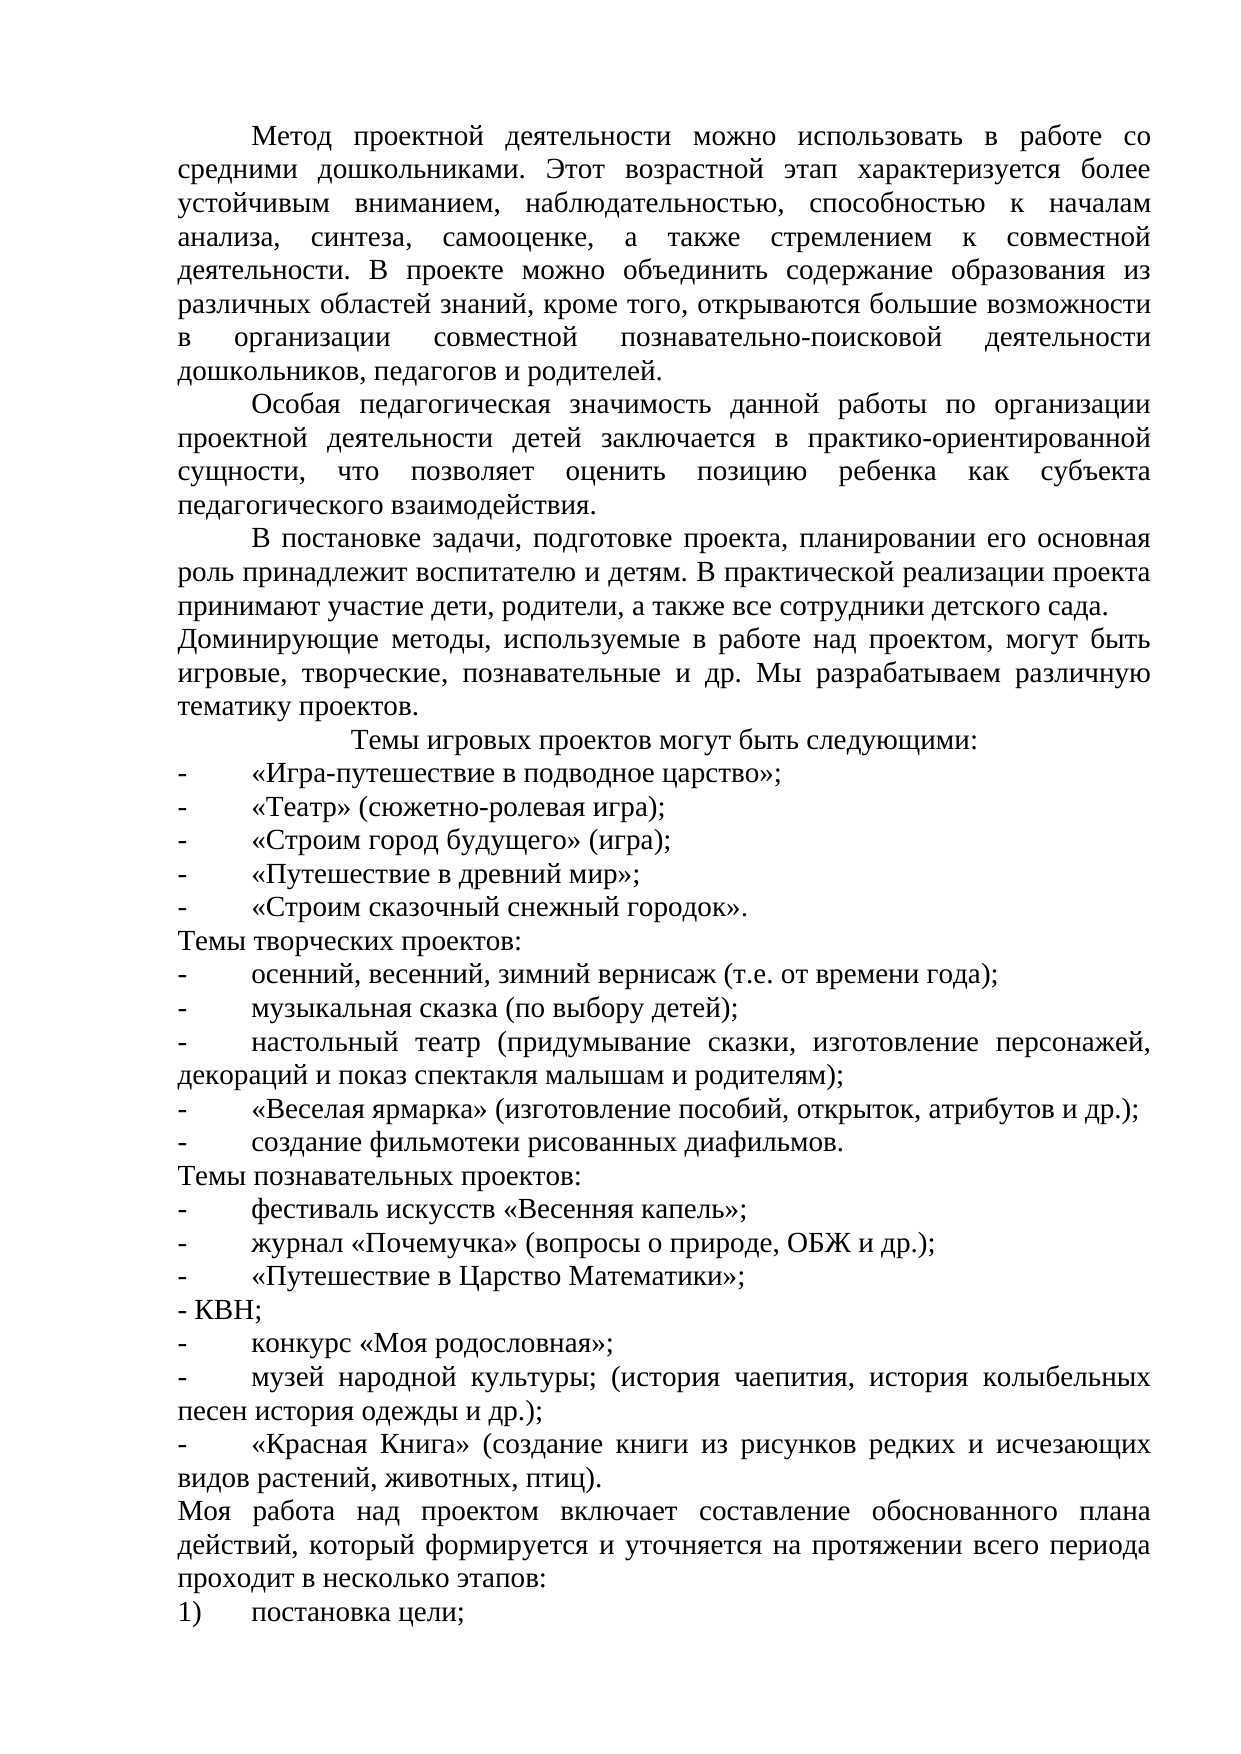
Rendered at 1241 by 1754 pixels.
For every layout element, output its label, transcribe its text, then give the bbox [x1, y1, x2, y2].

text - КВН; [177, 1292, 1152, 1326]
text - «Путешествие в древний мир»; [177, 856, 1152, 889]
text - «Веселая ярмарка» (изготовление пособий, открыток, атрибутов и др.); [177, 1091, 1152, 1124]
text - «Строим город будущего» (игра); [177, 822, 1152, 856]
text - фестиваль искусств «Весенняя капель»; [177, 1191, 1152, 1225]
text - «Театр» (сюжетно-ролевая игра); [177, 789, 1152, 822]
text Метод проектной деятельности можно использовать в работе со средними дошкольниками. Этот возрастной этап характеризуется более устойчивым вниманием, наблюдательностью, способностью к началам анализа, синтеза, самооценке, а также стремлением к совместной деятельности. В проекте можно объединить содержание образования из различных областей знаний, кроме того, открываются большие возможности в организации совместной познавательно-поисковой деятельности дошкольников, педагогов и родителей. [177, 118, 1152, 386]
text - музей народной культуры; (история чаепития, история колыбельных песен история одежды и др.); [177, 1359, 1152, 1426]
text Темы творческих проектов: [177, 923, 1152, 957]
text - настольный театр (придумывание сказки, изготовление персонажей, декораций и показ спектакля малышам и родителям); [177, 1024, 1152, 1091]
text - «Игра-путешествие в подводное царство»; [177, 755, 1152, 789]
text Доминирующие методы, используемые в работе над проектом, могут быть игровые, творческие, познавательные и др. Мы разрабатываем различную тематику проектов. [177, 621, 1152, 722]
text - «Красная Книга» (создание книги из рисунков редких и исчезающих видов растений, животных, птиц). [177, 1426, 1152, 1493]
text - конкурс «Моя родословная»; [177, 1326, 1152, 1359]
text - журнал «Почемучка» (вопросы о природе, ОБЖ и др.); [177, 1225, 1152, 1258]
text Темы игровых проектов могут быть следующими: [177, 722, 1152, 755]
text - музыкальная сказка (по выбору детей); [177, 990, 1152, 1024]
text В постановке задачи, подготовке проекта, планировании его основная роль принадлежит воспитателю и детям. В практической реализации проекта принимают участие дети, родители, а также все сотрудники детского сада. [177, 521, 1152, 621]
text Темы познавательных проектов: [177, 1158, 1152, 1191]
text Моя работа над проектом включает составление обоснованного плана действий, который формируется и уточняется на протяжении всего периода проходит в несколько этапов: [177, 1493, 1152, 1594]
text - «Путешествие в Царство Математики»; [177, 1258, 1152, 1292]
text - осенний, весенний, зимний вернисаж (т.е. от времени года); [177, 957, 1152, 990]
text - «Строим сказочный снежный городок». [177, 889, 1152, 923]
text 1) постановка цели; [177, 1594, 1152, 1627]
text Особая педагогическая значимость данной работы по организации проектной деятельности детей заключается в практико-ориентированной сущности, что позволяет оценить позицию ребенка как субъекта педагогического взаимодействия. [177, 386, 1152, 521]
text - создание фильмотеки рисованных диафильмов. [177, 1124, 1152, 1158]
